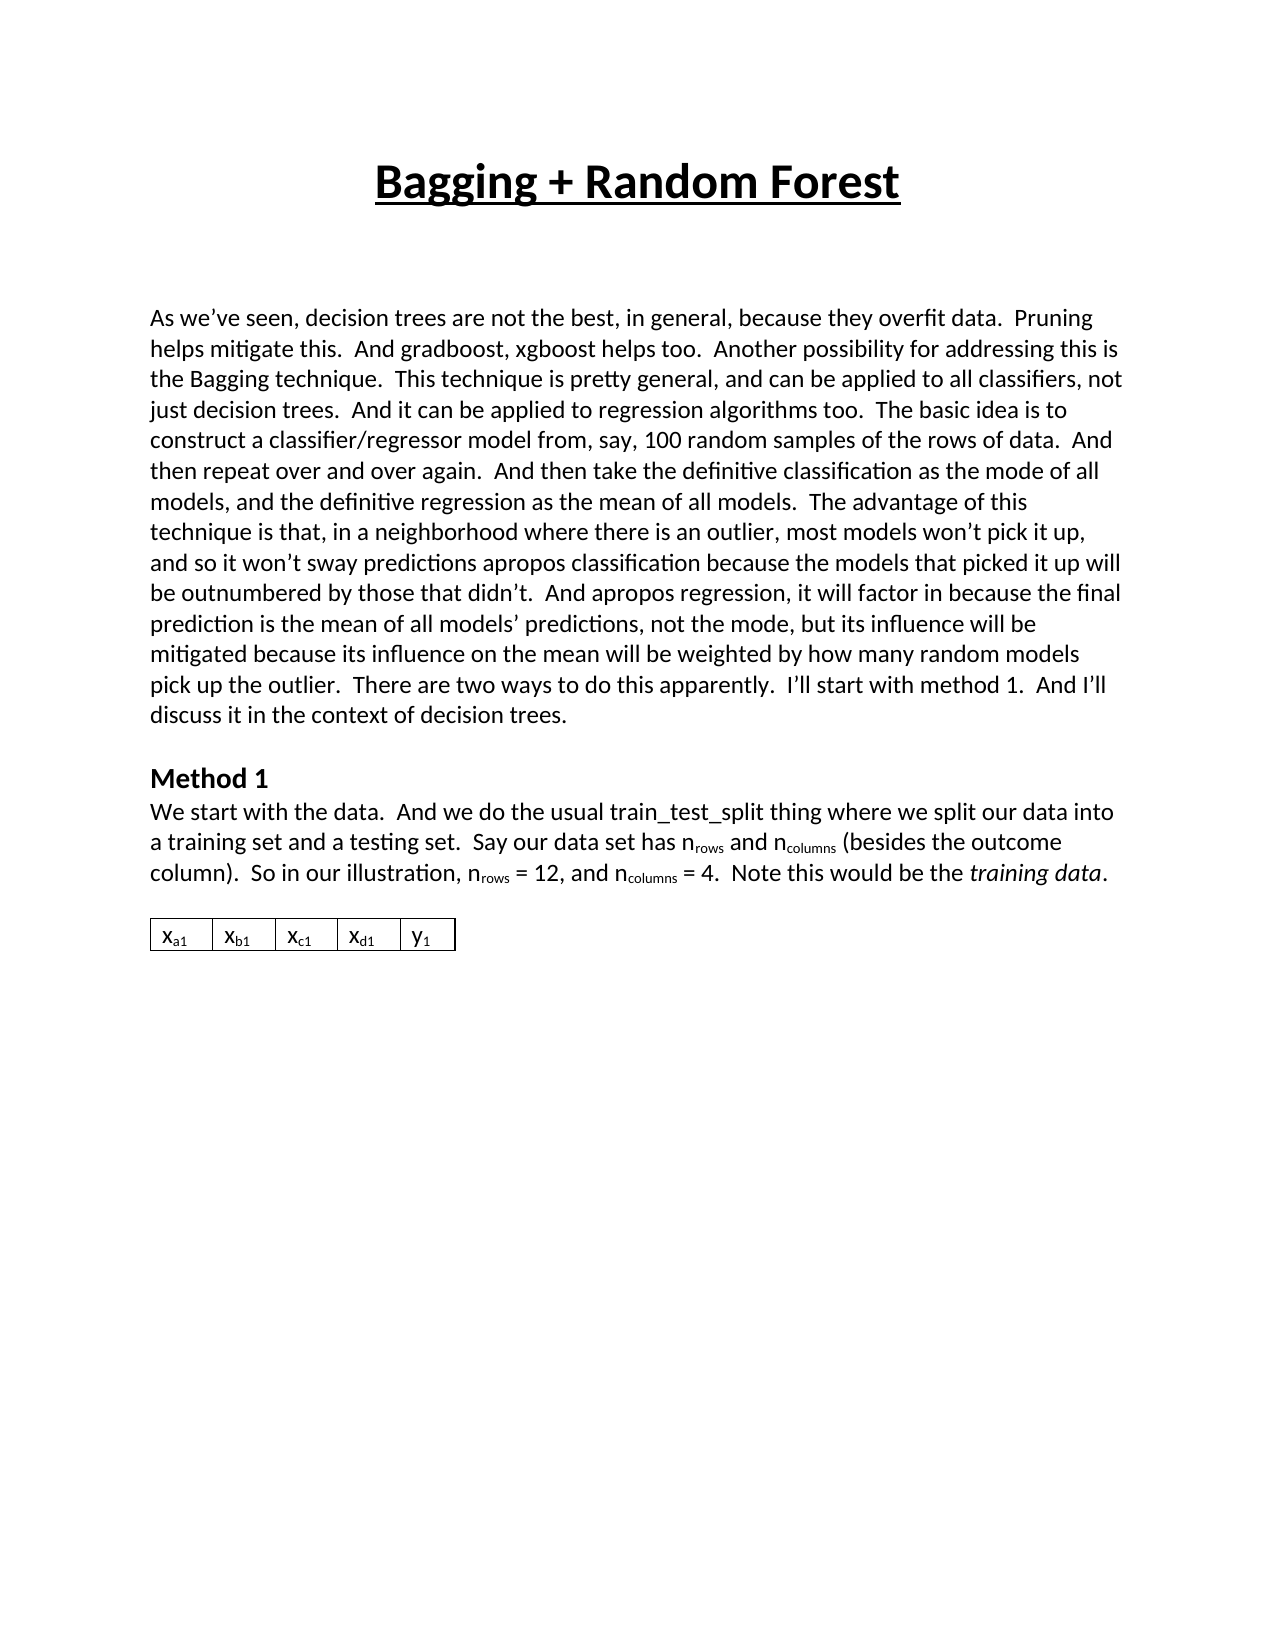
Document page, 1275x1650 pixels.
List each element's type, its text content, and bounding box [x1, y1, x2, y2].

text Method 1 [150, 760, 1125, 796]
table_header y1 [401, 919, 454, 950]
text As we’ve seen, decision trees are not the best, in general, because they overfit data. Pruning helps mitigate this. And gradboost, xgboost helps too. Another possibility for addressing this is the Bagging technique. This technique is pretty general, and can be applied to all classifiers, not just decision trees. And it can be applied to regression algorithms too. The basic idea is to construct a classifier/regressor model from, say, 100 random samples of the rows of data. And then repeat over and over again. And then take the definitive classification as the mode of all models, and the definitive regression as the mean of all models. The advantage of this technique is that, in a neighborhood where there is an outlier, most models won’t pick it up, and so it won’t sway predictions apropos classification because the models that picked it up will be outnumbered by those that didn’t. And apropos regression, it will factor in because the final prediction is the mean of all models’ predictions, not the mode, but its influence will be mitigated because its influence on the mean will be weighted by how many random models pick up the outlier. There are two ways to do this apparently. I’ll start with method 1. And I’ll discuss it in the context of decision trees. [150, 303, 1125, 730]
table_header xb1 [213, 919, 275, 950]
text Bagging + Random Forest [150, 150, 1125, 211]
text We start with the data. And we do the usual train_test_split thing where we split our data into a training set and a testing set. Say our data set has nrows and ncolumns (besides the outcome column). So in our illustration, nrows = 12, and ncolumns = 4. Note this would be the training data. [150, 796, 1125, 888]
table_header xa1 [151, 919, 212, 950]
table_header xd1 [338, 919, 400, 950]
table_header xc1 [276, 919, 337, 950]
